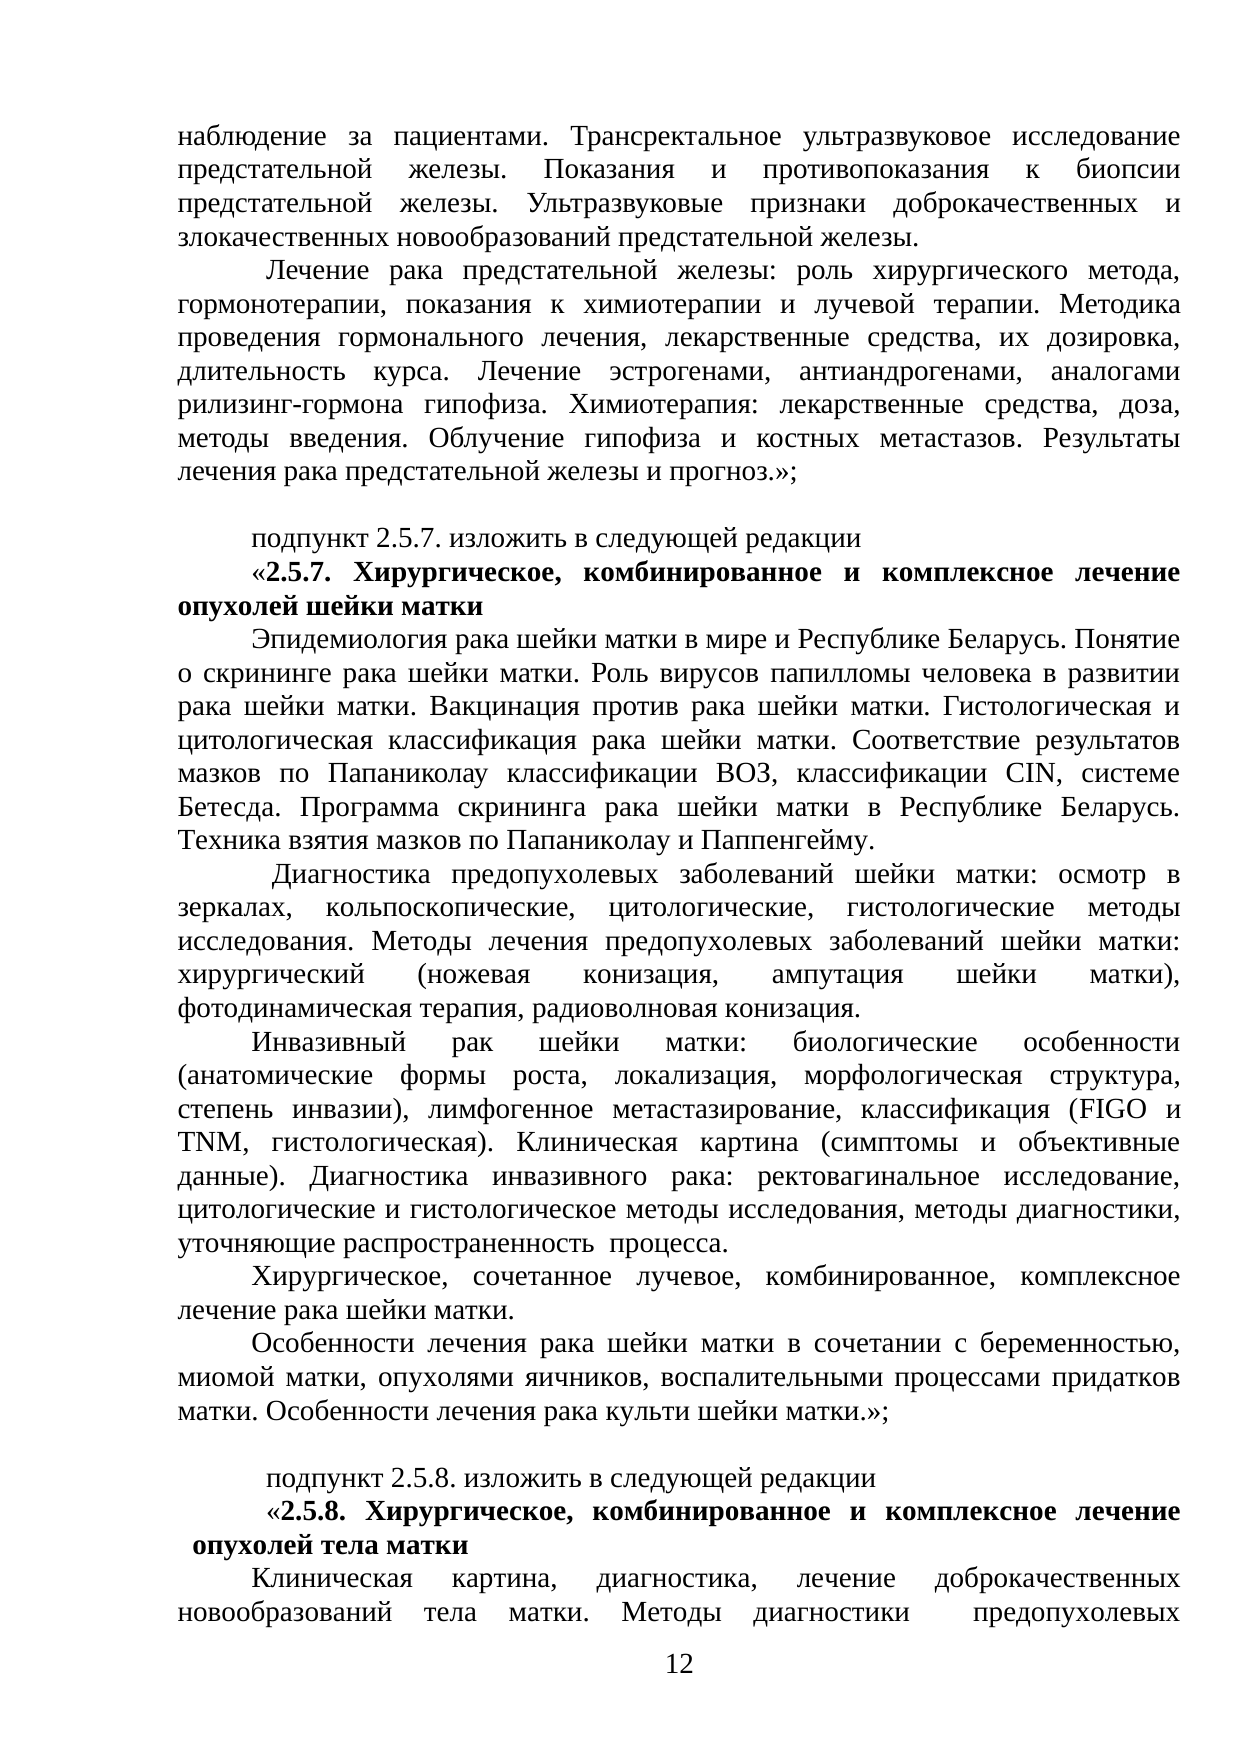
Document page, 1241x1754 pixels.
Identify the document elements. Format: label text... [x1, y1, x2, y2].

text Эпидемиология рака шейки матки в мире и Республике Беларусь. Понятие о скрининге рака шейки матки. Роль вирусов папилломы человека в развитии рака шейки матки. Вакцинация против рака шейки матки. Гистологическая и цитологическая классификация рака шейки матки. Соответствие результатов мазков по Папаниколау классификации ВОЗ, классификации CIN, системе Бетесда. Программа скрининга рака шейки матки в Республике Беларусь. Техника взятия мазков по Папаниколау и Паппенгейму. [177, 621, 1181, 856]
text подпункт 2.5.8. изложить в следующей редакции [192, 1460, 1181, 1493]
text «2.5.8. Хирургическое, комбинированное и комплексное лечение опухолей тела матки [192, 1493, 1181, 1560]
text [177, 118, 1181, 252]
text Лечение рака предстательной железы: роль хирургического метода, гормонотерапии, показания к химиотерапии и лучевой терапии. Методика проведения гормонального лечения, лекарственные средства, их дозировка, длительность курса. Лечение эстрогенами, антиандрогенами, аналогами рилизинг-гормона гипофиза. Химиотерапия: лекарственные средства, доза, методы введения. Облучение гипофиза и костных метастазов. Результаты лечения рака предстательной железы и прогноз.»; [177, 252, 1181, 487]
text «2.5.7. Хирургическое, комбинированное и комплексное лечение опухолей шейки матки [177, 554, 1181, 621]
text Особенности лечения рака шейки матки в сочетании с беременностью, миомой матки, опухолями яичников, воспалительными процессами придатков матки. Особенности лечения рака культи шейки матки.»; [177, 1326, 1181, 1426]
text Хирургическое, сочетанное лучевое, комбинированное, комплексное лечение рака шейки матки. [177, 1258, 1181, 1326]
text Инвазивный рак шейки матки: биологические особенности (анатомические формы роста, локализация, морфологическая структура, степень инвазии), лимфогенное метастазирование, классификация (FIGO и TNM, гистологическая). Клиническая картина (симптомы и объективные данные). Диагностика инвазивного рака: ректовагинальное исследование, цитологические и гистологическое методы исследования, методы диагностики, уточняющие распространенность процесса. [177, 1024, 1181, 1258]
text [177, 1560, 1181, 1627]
text Диагностика предопухолевых заболеваний шейки матки: осмотр в зеркалах, кольпоскопические, цитологические, гистологические методы исследования. Методы лечения предопухолевых заболеваний шейки матки: хирургический (ножевая конизация, ампутация шейки матки), фотодинамическая терапия, радиоволновая конизация. [177, 856, 1181, 1024]
text подпункт 2.5.7. изложить в следующей редакции [177, 521, 1181, 554]
